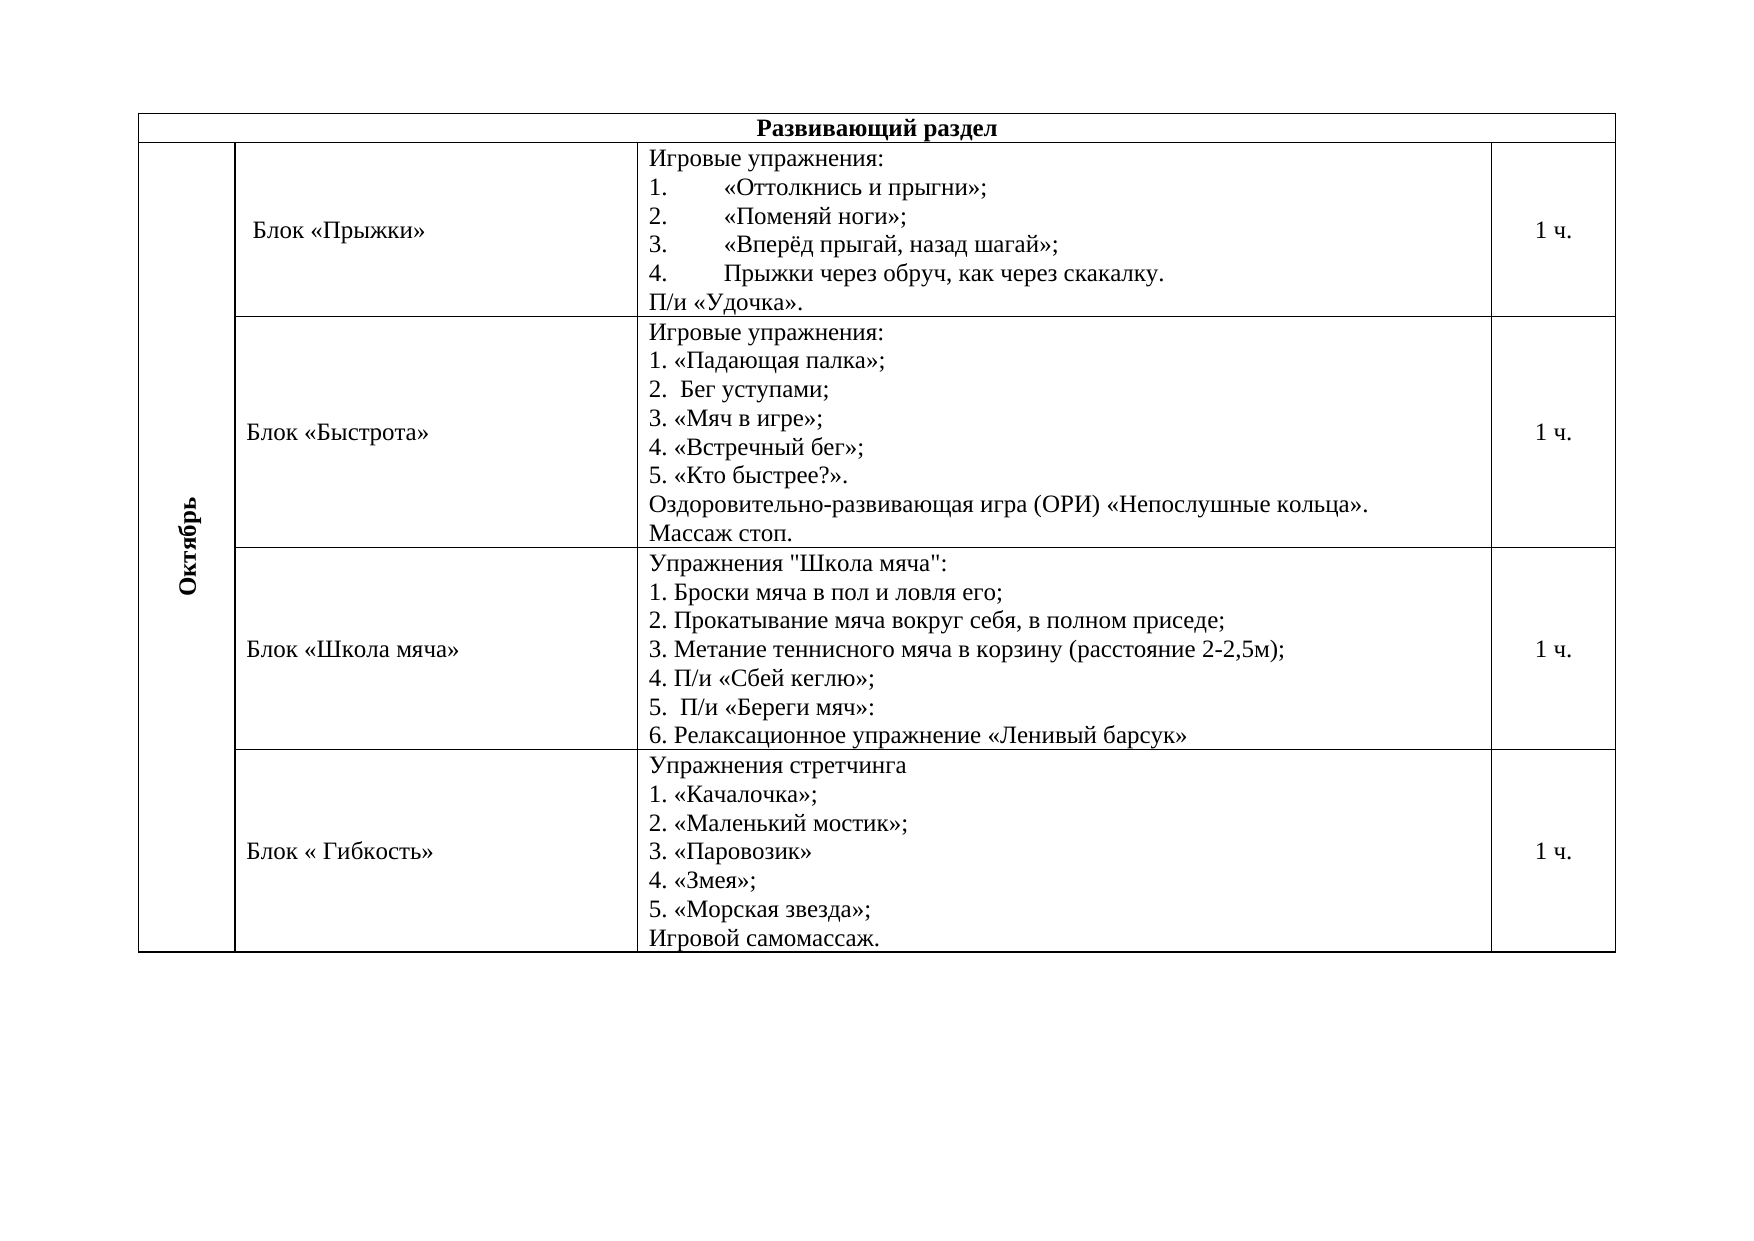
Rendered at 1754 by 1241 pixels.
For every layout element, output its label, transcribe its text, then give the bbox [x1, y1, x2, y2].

table_cell Блок «Школа мяча» [236, 548, 637, 749]
table_cell Блок « Гибкость» [236, 750, 637, 951]
table_cell Упражнения стретчинга 1. «Качалочка»; 2. «Маленький мостик»; 3. «Паровозик» 4. «Змея»; 5. «Морская звезда»; Игровой самомассаж. [638, 750, 1491, 951]
table_cell Блок «Прыжки» [236, 143, 637, 316]
table_cell Блок «Быстрота» [236, 317, 637, 547]
table_cell Развивающий раздел [139, 114, 1615, 142]
table_cell Октябрь [139, 143, 234, 951]
table_cell 1 ч. [1492, 750, 1615, 951]
table_cell Упражнения "Школа мяча": 1. Броски мяча в пол и ловля его; 2. Прокатывание мяча вокруг себя, в полном приседе; 3. Метание теннисного мяча в корзину (расстояние 2-2,5м); 4. П/и «Сбей кеглю»; 5. П/и «Береги мяч»: 6. Релаксационное упражнение «Ленивый барсук» [638, 548, 1491, 749]
table_cell Игровые упражнения: 1. «Падающая палка»; 2. Бег уступами; 3. «Мяч в игре»; 4. «Встречный бег»; 5. «Кто быстрее?». Оздоровительно-развивающая игра (ОРИ) «Непослушные кольца». Массаж стоп. [638, 317, 1491, 547]
table_cell Игровые упражнения: «Оттолкнись и прыгни»; «Поменяй ноги»; «Вперёд прыгай, назад шагай»; Прыжки через обруч, как через скакалку. П/и «Удочка». [638, 143, 1491, 316]
table_cell 1 ч. [1492, 548, 1615, 749]
table_cell 1 ч. [1492, 317, 1615, 547]
table_cell 1 ч. [1492, 143, 1615, 316]
